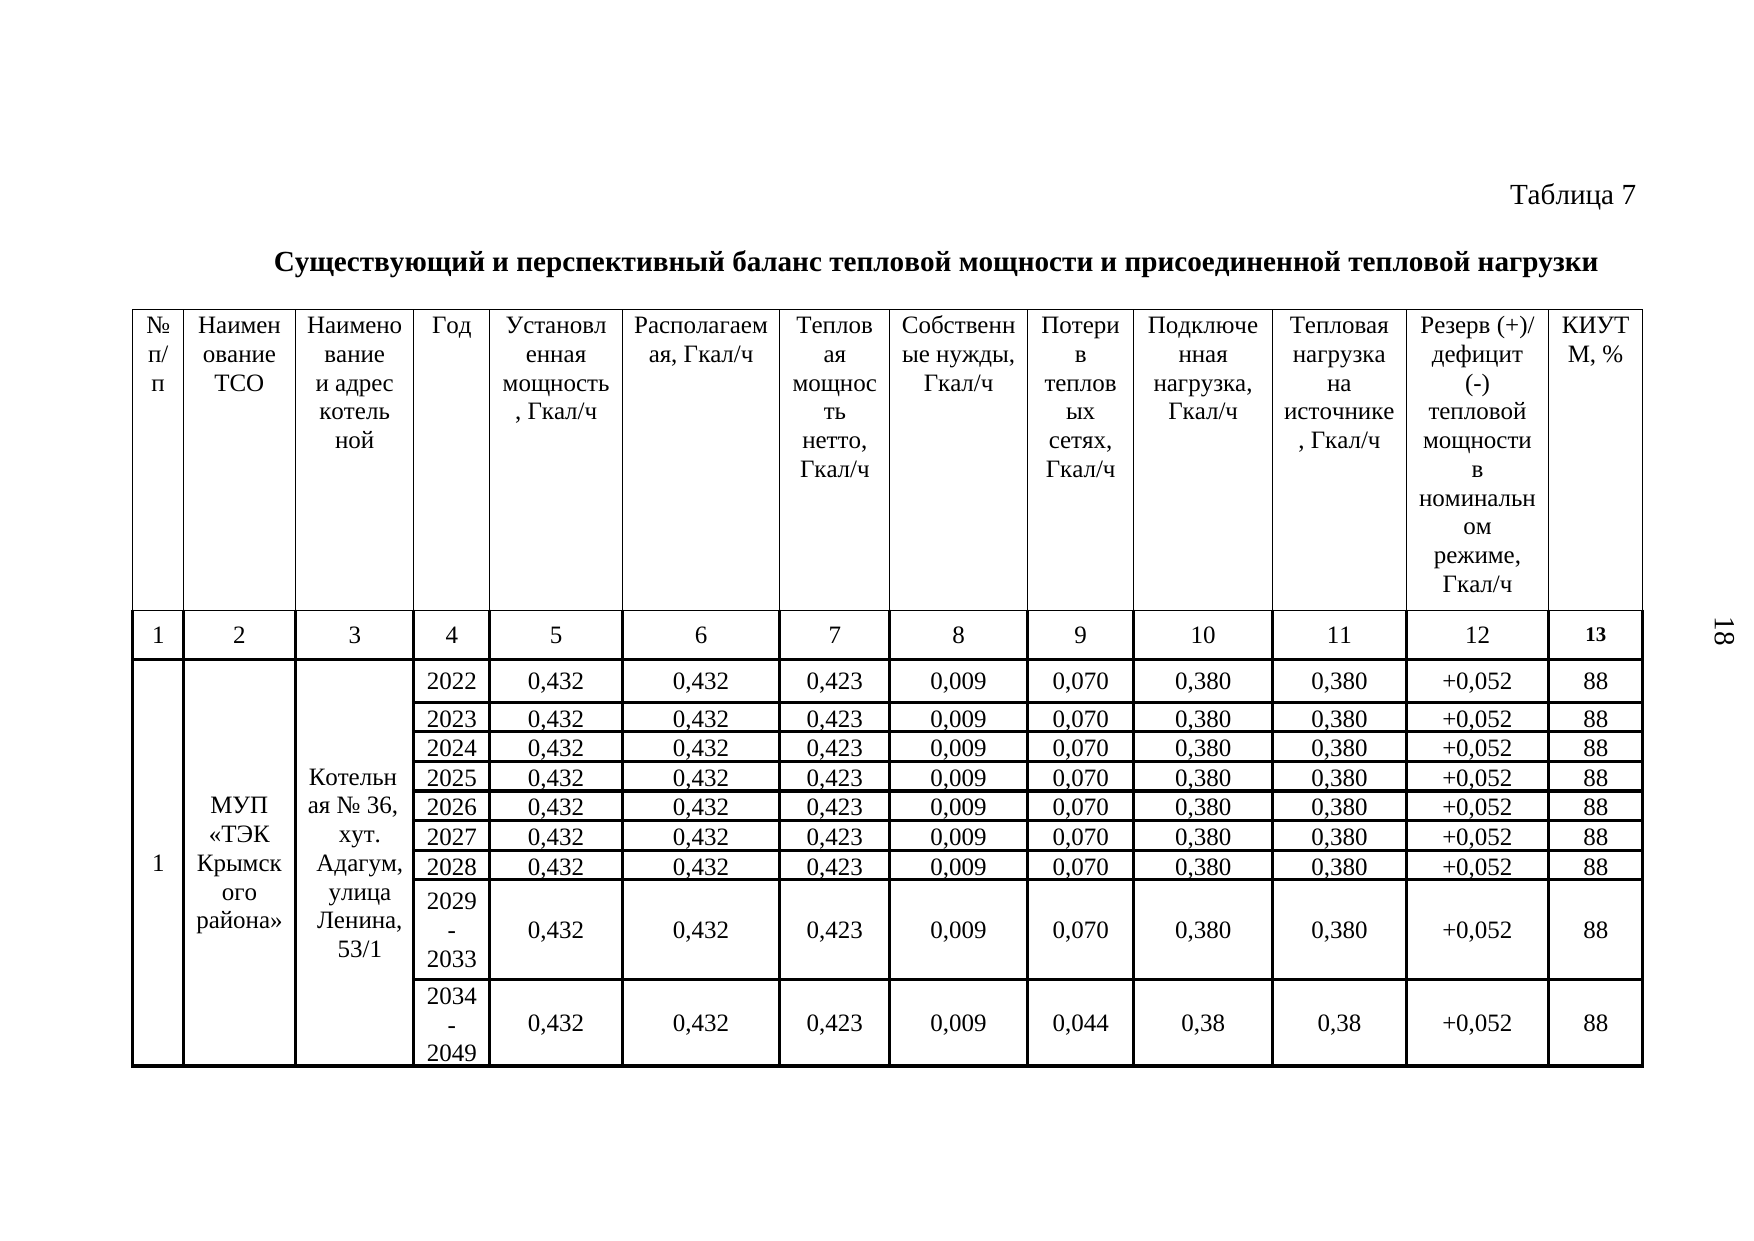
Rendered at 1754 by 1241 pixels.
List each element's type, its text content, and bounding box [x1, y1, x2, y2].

table_cell 0,070 [1029, 661, 1132, 701]
table_cell 0,070 [1029, 704, 1132, 730]
table_cell 0,009 [891, 793, 1026, 819]
table_cell 88 [1550, 704, 1641, 730]
table_cell 0,380 [1274, 881, 1405, 978]
table_cell 0,380 [1135, 881, 1271, 978]
table_cell 2026 [415, 793, 488, 819]
table_cell 2 [185, 611, 294, 658]
table_cell 4 [415, 611, 488, 658]
table_cell 0,380 [1135, 793, 1271, 819]
table_cell 2034-2049 [415, 981, 488, 1064]
table_cell МУП «ТЭК Крымского района» [185, 661, 294, 1064]
table_header Тепловая нагрузка на источнике, Гкал/ч [1273, 310, 1406, 609]
table_cell 0,432 [624, 981, 778, 1064]
table_cell 0,380 [1274, 704, 1405, 730]
table_cell 0,380 [1274, 661, 1405, 701]
table_cell 0,423 [781, 981, 888, 1064]
table_cell 7 [781, 611, 888, 658]
table_cell 0,070 [1029, 733, 1132, 760]
table_cell 10 [1135, 611, 1271, 658]
table_cell 0,070 [1029, 822, 1132, 848]
table_cell 0,009 [891, 704, 1026, 730]
table_cell 0,380 [1135, 733, 1271, 760]
table_cell 5 [491, 611, 621, 658]
table_header Резерв (+)/ дефицит (-) тепловой мощности в номинальном режиме, Гкал/ч [1407, 310, 1548, 609]
table_cell 0,423 [781, 704, 888, 730]
table_cell 0,423 [781, 793, 888, 819]
table_cell 0,070 [1029, 852, 1132, 878]
table_cell +0,052 [1408, 881, 1547, 978]
table_cell 1 [134, 611, 182, 658]
table_cell 0,070 [1029, 793, 1132, 819]
table_header Тепловая мощность нетто, Гкал/ч [780, 310, 889, 609]
table_cell 0,044 [1029, 981, 1132, 1064]
table_cell +0,052 [1408, 852, 1547, 878]
table_cell +0,052 [1408, 661, 1547, 701]
table_cell 88 [1550, 793, 1641, 819]
table_cell +0,052 [1408, 704, 1547, 730]
table_cell 88 [1550, 852, 1641, 878]
table_cell 0,423 [781, 763, 888, 789]
table_cell +0,052 [1408, 733, 1547, 760]
table_cell 2028 [415, 852, 488, 878]
table_cell 0,380 [1274, 852, 1405, 878]
table_cell 0,423 [781, 881, 888, 978]
table_cell 0,380 [1274, 763, 1405, 789]
table_cell 88 [1550, 822, 1641, 848]
table_cell 0,009 [891, 661, 1026, 701]
table_cell 0,009 [891, 763, 1026, 789]
table_cell +0,052 [1408, 981, 1547, 1064]
table_cell 0,432 [624, 661, 778, 701]
table_cell 2024 [415, 733, 488, 760]
table_cell 0,432 [624, 852, 778, 878]
table_cell 0,070 [1029, 881, 1132, 978]
table_cell 2023 [415, 704, 488, 730]
table_cell 2029-2033 [415, 881, 488, 978]
table_cell 0,380 [1135, 822, 1271, 848]
table_cell 0,009 [891, 881, 1026, 978]
table_cell 2025 [415, 763, 488, 789]
table_cell 0,432 [491, 661, 621, 701]
table_header Потери в тепловых сетях, Гкал/ч [1028, 310, 1133, 609]
table_cell 13 [1550, 611, 1641, 658]
table_cell 0,432 [624, 881, 778, 978]
table_cell 0,432 [624, 733, 778, 760]
table_cell Котельная № 36, хут. Адагум, улица Ленина, 53/1 [297, 661, 412, 1064]
table_cell 88 [1550, 881, 1641, 978]
table_cell 88 [1550, 763, 1641, 789]
table_header № п/п [133, 310, 183, 609]
table_cell 0,432 [624, 704, 778, 730]
table_cell 0,009 [891, 733, 1026, 760]
table_cell 9 [1029, 611, 1132, 658]
table_cell +0,052 [1408, 822, 1547, 848]
table_cell 2027 [415, 822, 488, 848]
table_cell 0,432 [491, 852, 621, 878]
table_cell 0,380 [1135, 704, 1271, 730]
table_cell 0,380 [1135, 763, 1271, 789]
table_cell 0,423 [781, 852, 888, 878]
table_header Наименование ТСО [184, 310, 295, 609]
table_header Год [414, 310, 489, 609]
table_cell 0,432 [624, 763, 778, 789]
table_header Подключенная нагрузка, Гкал/ч [1134, 310, 1272, 609]
table_cell 11 [1274, 611, 1405, 658]
table_cell 0,432 [491, 793, 621, 819]
table_cell +0,052 [1408, 763, 1547, 789]
table_cell 0,380 [1135, 661, 1271, 701]
table_cell 0,432 [491, 822, 621, 848]
table_cell 0,432 [491, 881, 621, 978]
table_cell 0,38 [1274, 981, 1405, 1064]
table_cell 0,432 [624, 822, 778, 848]
table_cell 8 [891, 611, 1026, 658]
table_cell 0,380 [1135, 852, 1271, 878]
table_cell 0,432 [491, 981, 621, 1064]
table_cell 0,380 [1274, 733, 1405, 760]
table_cell 3 [297, 611, 412, 658]
table_cell 0,432 [491, 763, 621, 789]
table_cell 1 [134, 661, 182, 1064]
text Существующий и перспективный баланс тепловой мощности и присоединенной тепловой нагрузки [155, 244, 1636, 278]
table_cell 0,423 [781, 733, 888, 760]
table_cell 0,380 [1274, 822, 1405, 848]
table_header Собственные нужды, Гкал/ч [890, 310, 1027, 609]
text Таблица 7 [155, 177, 1636, 211]
table_cell 88 [1550, 981, 1641, 1064]
table_cell 0,009 [891, 981, 1026, 1064]
table_cell 88 [1550, 733, 1641, 760]
table_cell 0,009 [891, 852, 1026, 878]
table_cell 0,38 [1135, 981, 1271, 1064]
table_cell 88 [1550, 661, 1641, 701]
table_cell 2022 [415, 661, 488, 701]
table_header КИУТМ, % [1549, 310, 1642, 609]
table_cell 6 [624, 611, 778, 658]
table_cell 0,432 [491, 733, 621, 760]
table_cell 0,432 [624, 793, 778, 819]
table_cell 0,380 [1274, 793, 1405, 819]
table_cell 12 [1408, 611, 1547, 658]
table_cell 0,070 [1029, 763, 1132, 789]
table_cell 0,423 [781, 822, 888, 848]
table_cell 0,423 [781, 661, 888, 701]
table_header Установленная мощность, Гкал/ч [490, 310, 622, 609]
table_header Наименование и адрес котель ной [296, 310, 413, 609]
table_cell 0,009 [891, 822, 1026, 848]
table_cell +0,052 [1408, 793, 1547, 819]
table_cell 0,432 [491, 704, 621, 730]
table_header Располагаемая, Гкал/ч [623, 310, 779, 609]
